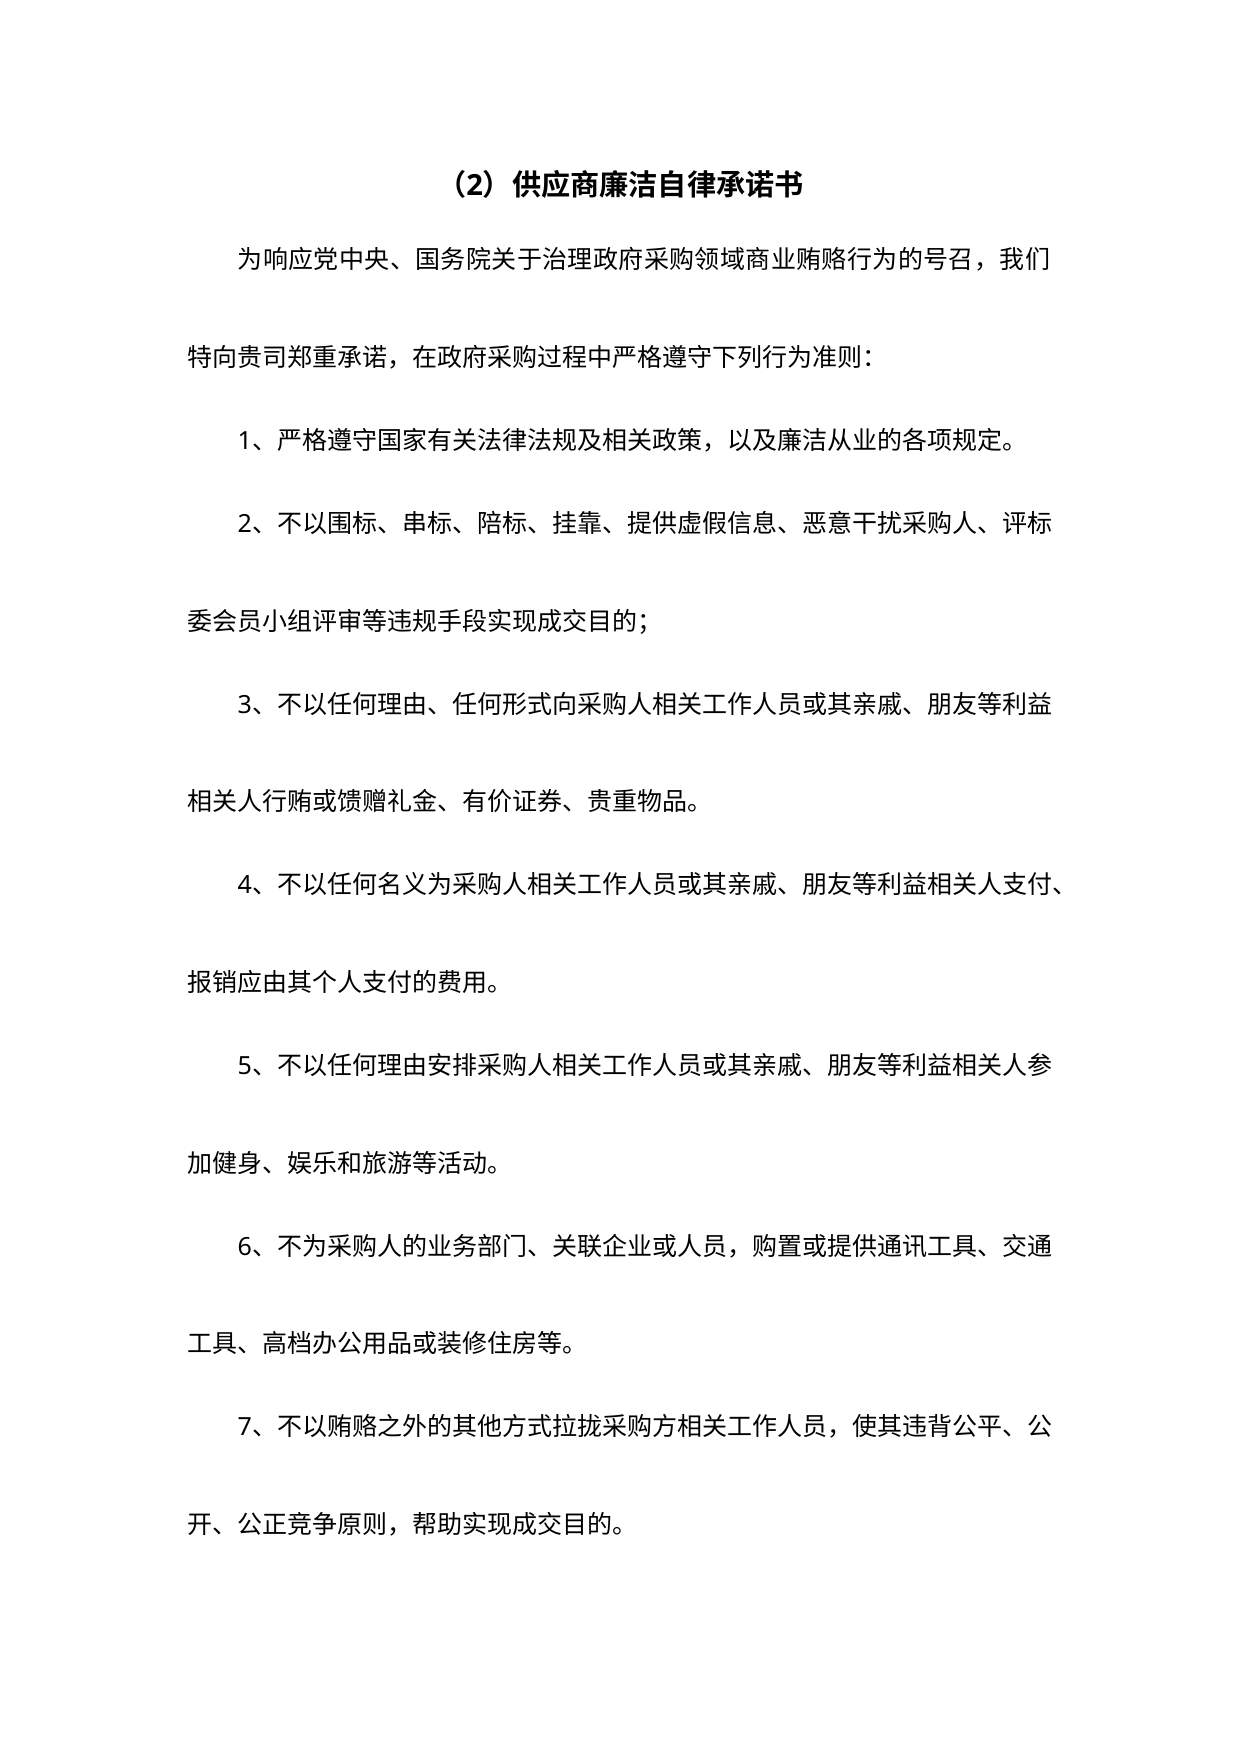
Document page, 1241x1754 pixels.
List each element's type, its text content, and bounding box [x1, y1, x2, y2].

text 为响应党中央、国务院关于治理政府采购领域商业贿赂行为的号召，我们特向贵司郑重承诺，在政府采购过程中严格遵守下列行为准则： [187, 226, 1053, 388]
text 2、不以围标、串标、陪标、挂靠、提供虚假信息、恶意干扰采购人、评标委会员小组评审等违规手段实现成交目的； [187, 489, 1053, 652]
text 7、不以贿赂之外的其他方式拉拢采购方相关工作人员，使其违背公平、公开、公正竞争原则，帮助实现成交目的。 [187, 1392, 1053, 1555]
text 4、不以任何名义为采购人相关工作人员或其亲戚、朋友等利益相关人支付、报销应由其个人支付的费用。 [187, 851, 1053, 1013]
text 1、严格遵守国家有关法律法规及相关政策，以及廉洁从业的各项规定。 [187, 406, 1053, 471]
text 3、不以任何理由、任何形式向采购人相关工作人员或其亲戚、朋友等利益相关人行贿或馈赠礼金、有价证券、贵重物品。 [187, 670, 1053, 832]
text 6、不为采购人的业务部门、关联企业或人员，购置或提供通讯工具、交通工具、高档办公用品或装修住房等。 [187, 1212, 1053, 1374]
text （2）供应商廉洁自律承诺书 [187, 162, 1053, 204]
text 5、不以任何理由安排采购人相关工作人员或其亲戚、朋友等利益相关人参加健身、娱乐和旅游等活动。 [187, 1031, 1053, 1194]
